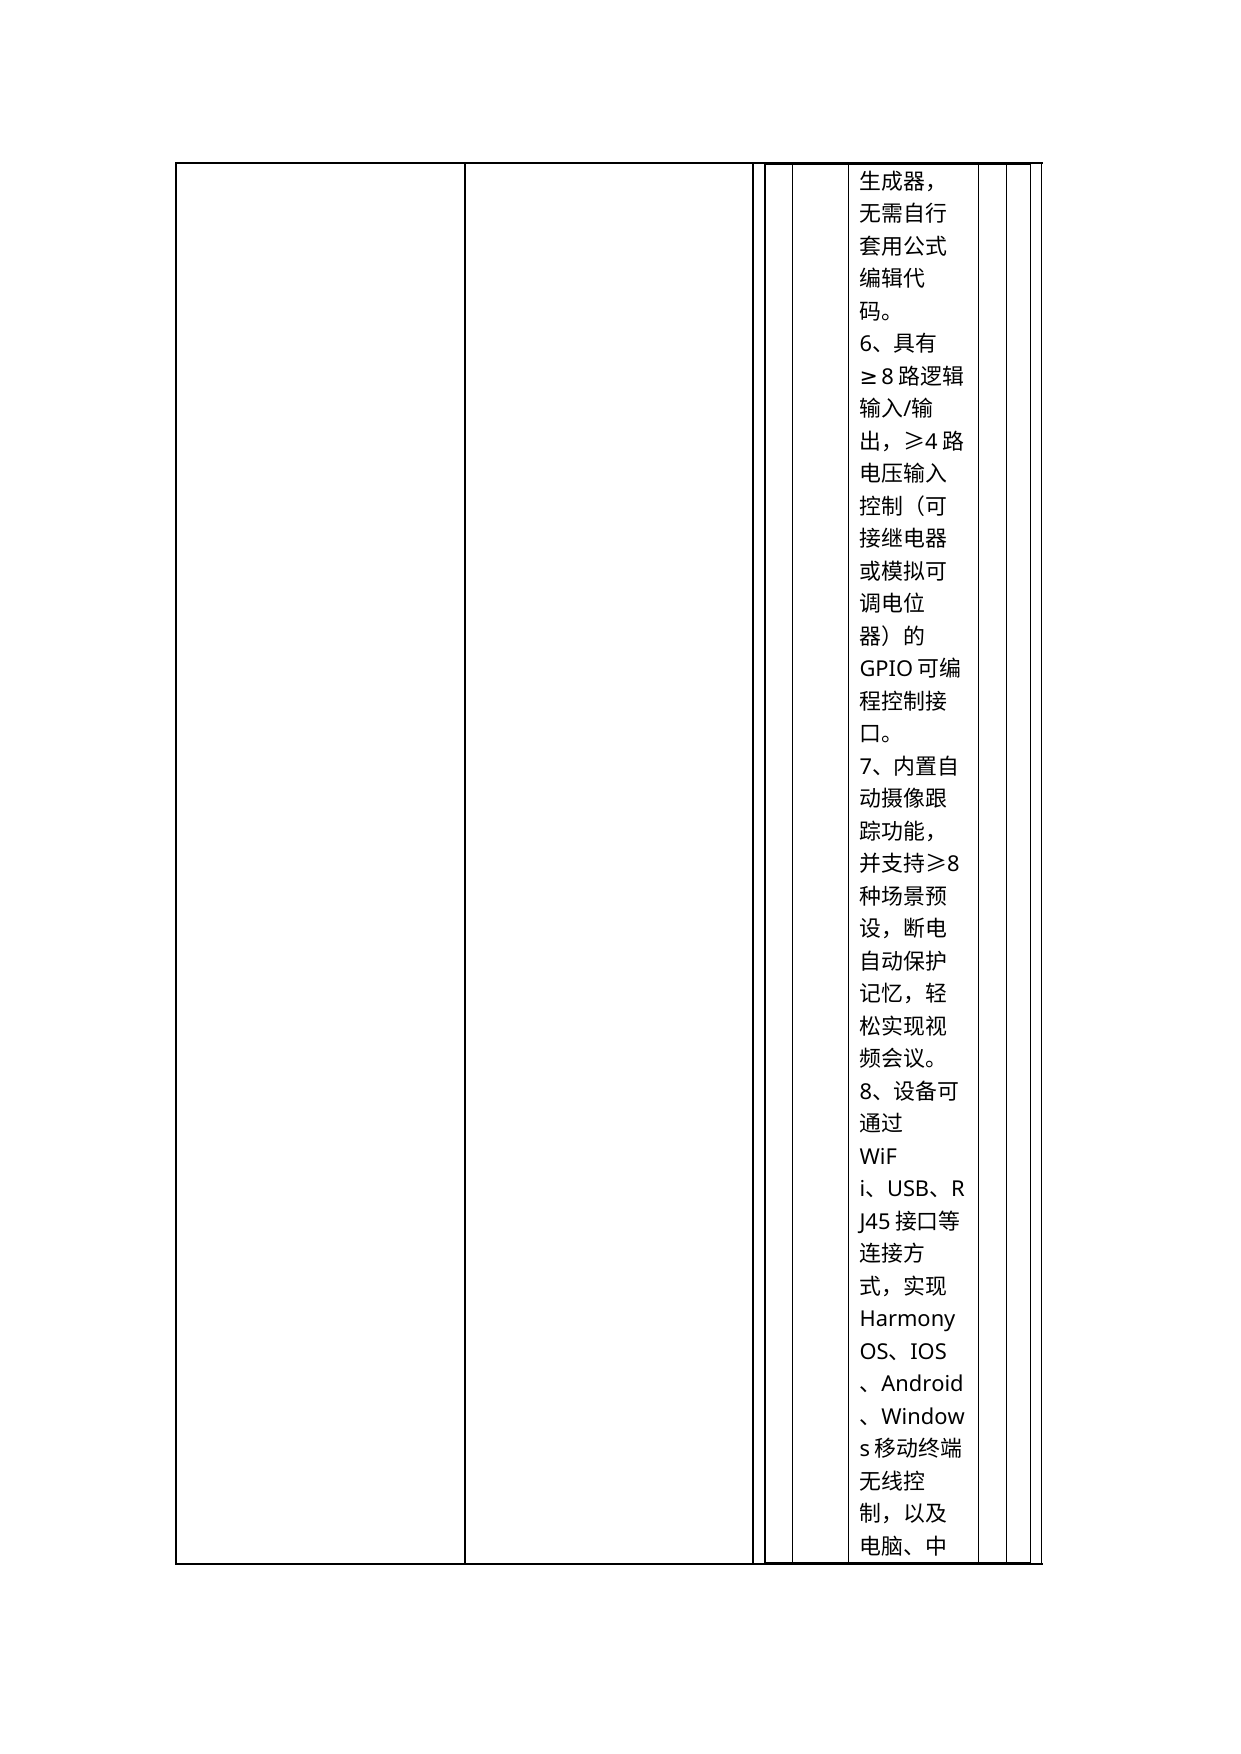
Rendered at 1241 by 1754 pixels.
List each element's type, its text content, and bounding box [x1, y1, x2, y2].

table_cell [849, 165, 978, 1562]
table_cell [979, 165, 1006, 1562]
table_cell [766, 165, 792, 1562]
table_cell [1031, 164, 1041, 1563]
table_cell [754, 164, 764, 1563]
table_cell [1007, 165, 1030, 1562]
table_cell 1 [177, 164, 464, 1563]
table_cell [793, 165, 848, 1562]
table_cell ▲ [466, 164, 752, 1563]
